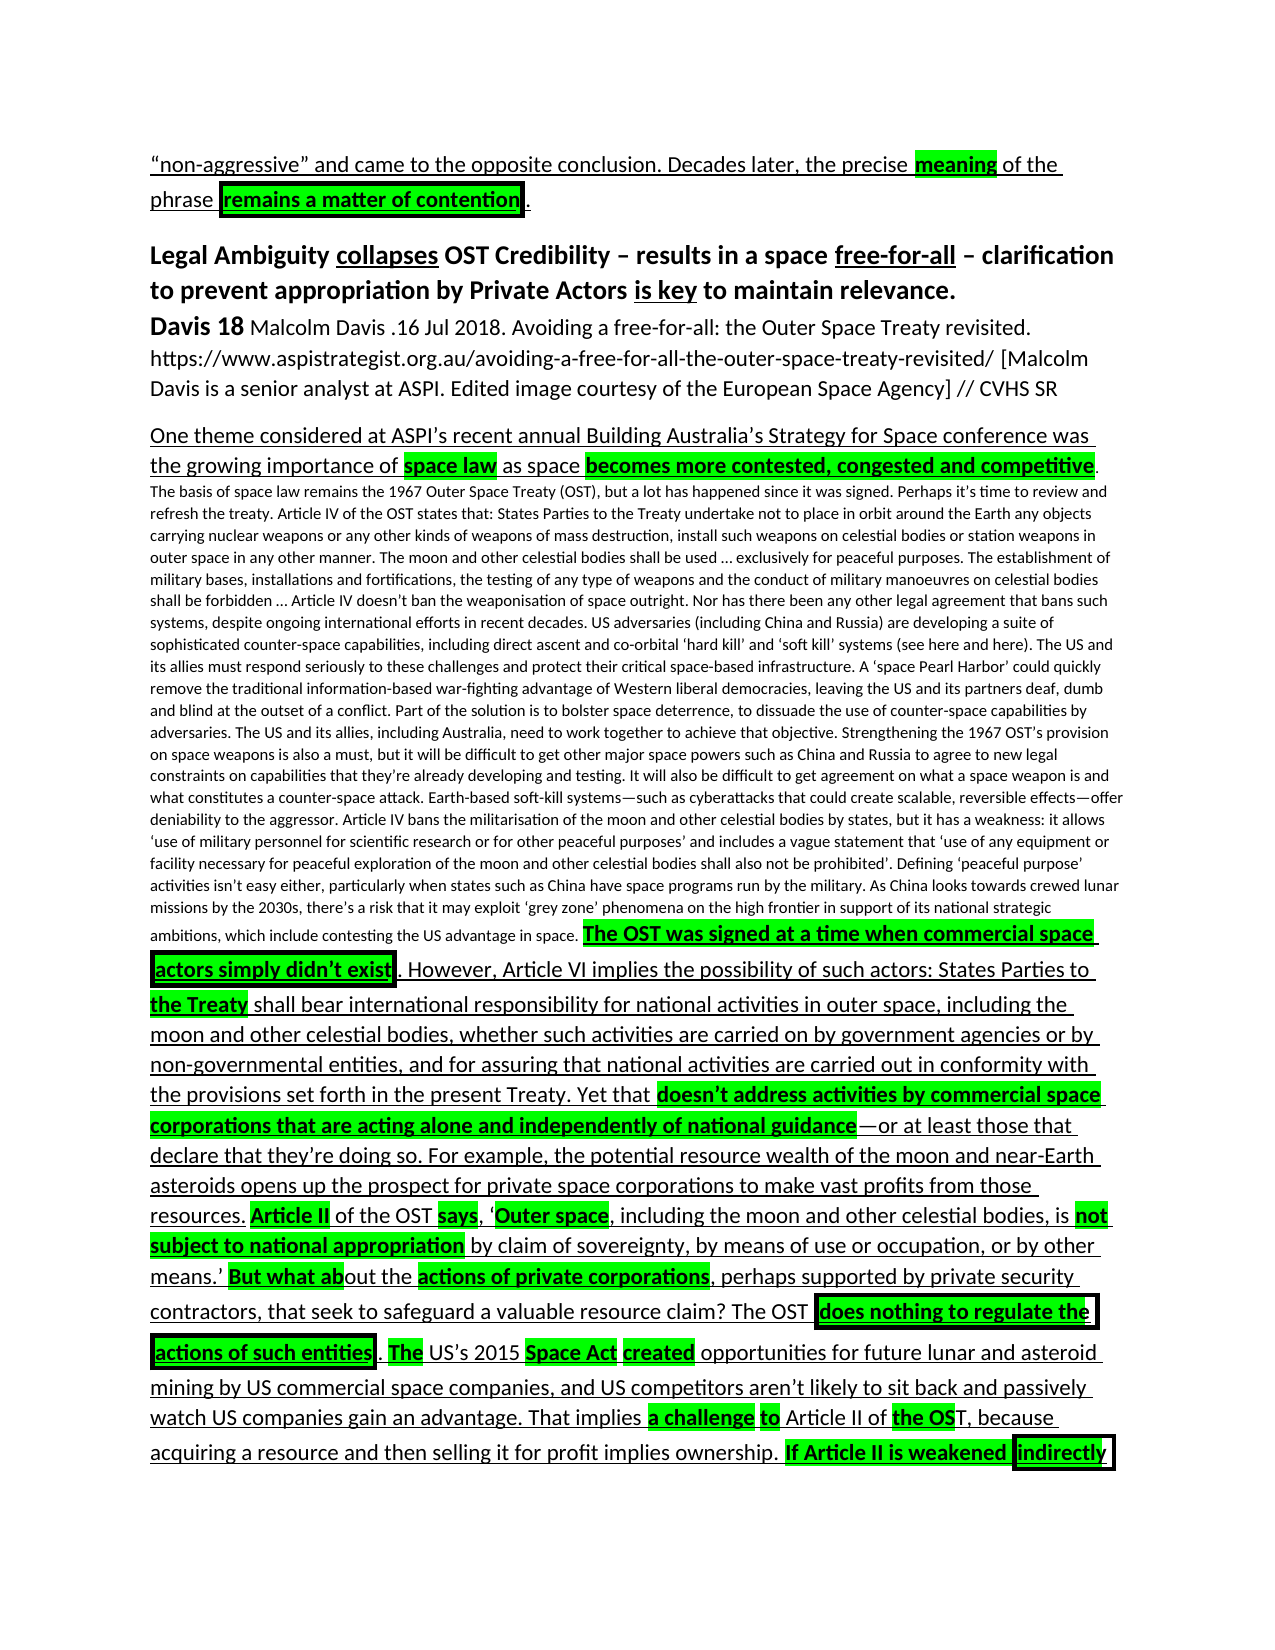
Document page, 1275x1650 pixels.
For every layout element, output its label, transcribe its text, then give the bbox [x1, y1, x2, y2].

text Davis 18 Malcolm Davis .16 Jul 2018. Avoiding a free-for-all: the Outer Space Treaty revisited. https://www.aspistrategist.org.au/avoiding-a-free-for-all-the-outer-space-treaty-revisited/ [Malcolm Davis is a senior analyst at ASPI. Edited image courtesy of the European Space Agency] // CVHS SR [150, 309, 1125, 403]
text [150, 421, 1125, 1471]
subtitle Legal Ambiguity collapses OST Credibility – results in a space free-for-all – clarification to prevent appropriation by Private Actors is key to maintain relevance. [150, 238, 1125, 307]
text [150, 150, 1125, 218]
